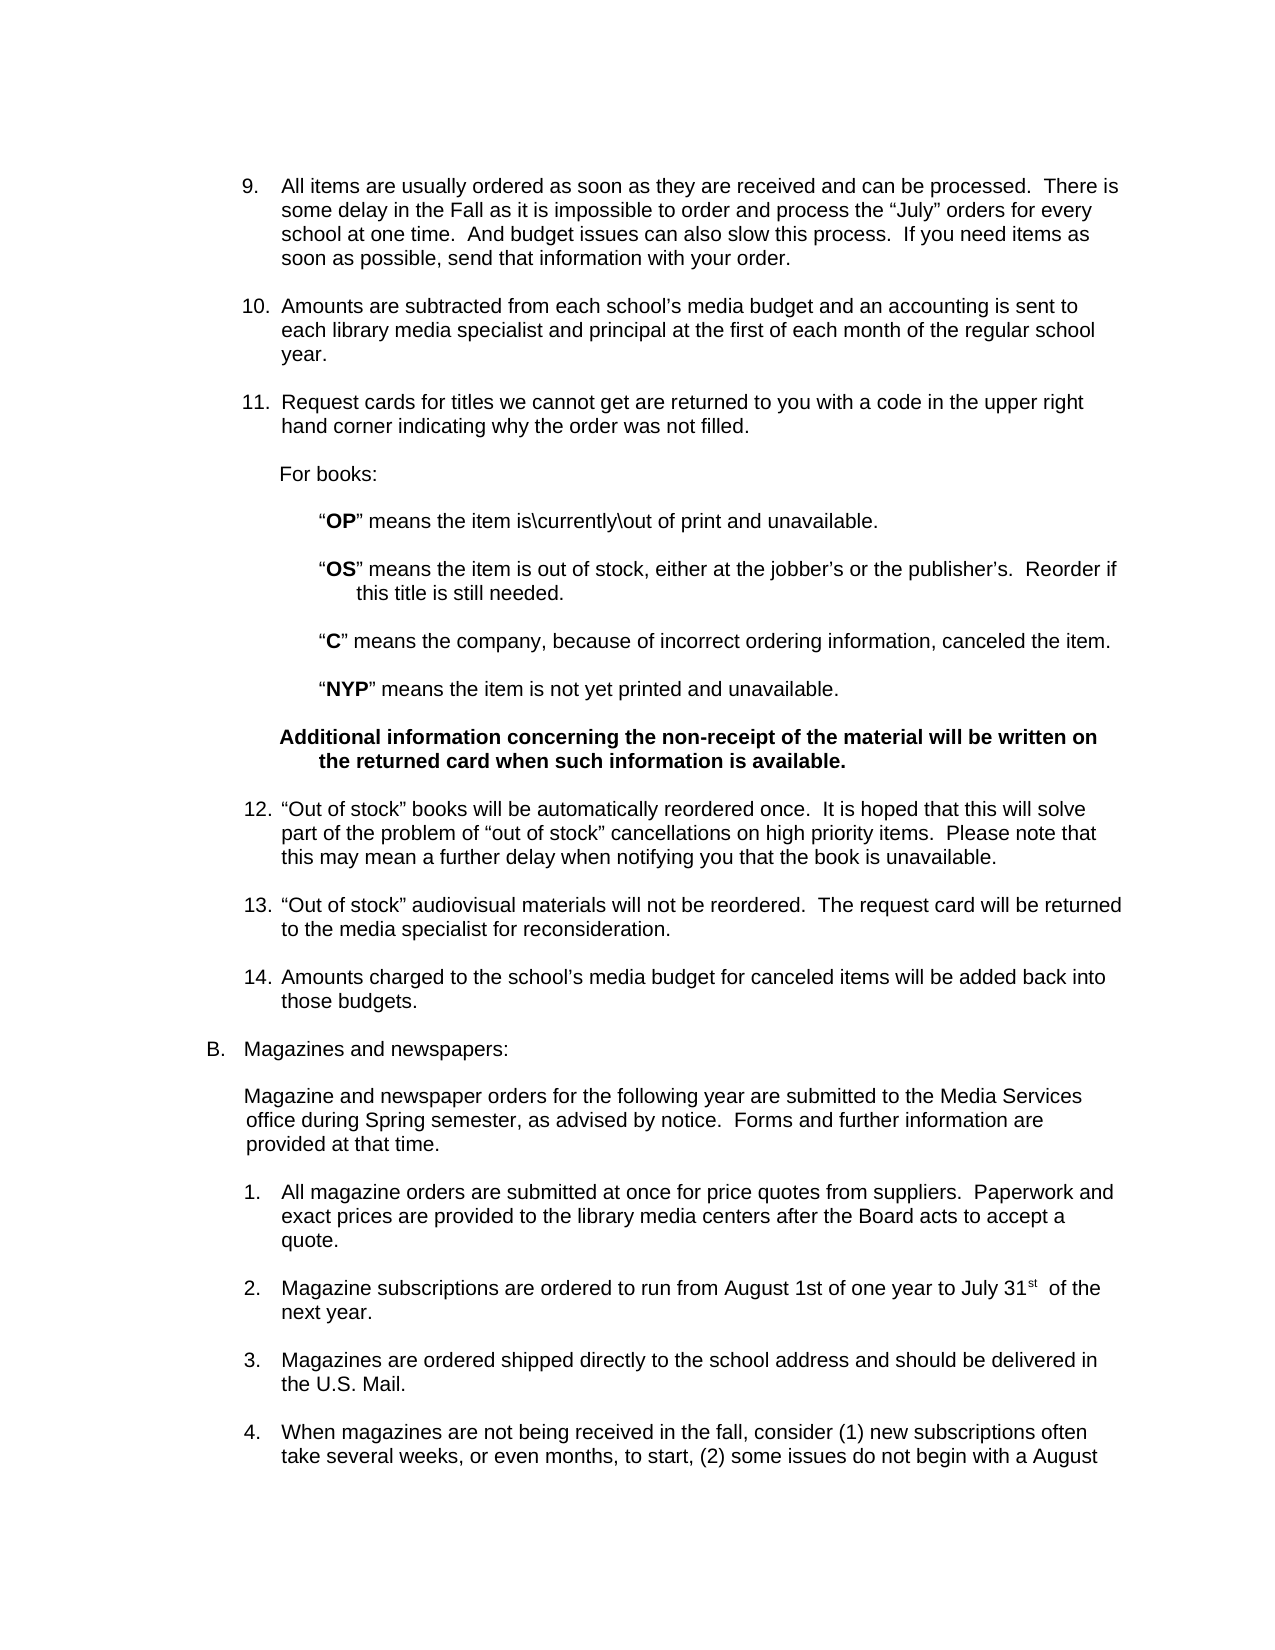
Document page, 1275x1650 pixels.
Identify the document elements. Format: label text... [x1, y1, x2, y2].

text Additional information concerning the non-receipt of the material will be written on the returned card when such information is available. [279, 725, 1125, 773]
text 9. All items are usually ordered as soon as they are received and can be processed. There is some delay in the Fall as it is impossible to order and process the “July” orders for every school at one time. And budget issues can also slow this process. If you need items as soon as possible, send that information with your order. [242, 174, 1125, 270]
text “C” means the company, because of incorrect ordering information, canceled the item. [319, 629, 1125, 653]
text 14. Amounts charged to the school’s media budget for canceled items will be added back into those budgets. [244, 964, 1125, 1012]
text 12. “Out of stock” books will be automatically reordered once. It is hoped that this will solve part of the problem of “out of stock” cancellations on high priority items. Please note that this may mean a further delay when notifying you that the book is unavailable. [244, 797, 1125, 869]
list All magazine orders are submitted at once for price quotes from suppliers. Paperwork and exact prices are provided to the library media centers after the Board acts to accept a quote. [244, 1180, 1125, 1252]
text “OS” means the item is out of stock, either at the jobber’s or the publisher’s. Reorder if this title is still needed. [319, 557, 1125, 605]
text 10. Amounts are subtracted from each school’s media budget and an accounting is sent to each library media specialist and principal at the first of each month of the regular school year. [242, 294, 1125, 366]
list Magazines and newspapers: [206, 1036, 1125, 1060]
text 13. “Out of stock” audiovisual materials will not be reordered. The request card will be returned to the media specialist for reconsideration. [244, 893, 1125, 941]
text Magazine and newspaper orders for the following year are submitted to the Media Services office during Spring semester, as advised by notice. Forms and further information are provided at that time. [244, 1084, 1125, 1156]
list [244, 1420, 1125, 1468]
text “OP” means the item is\currently\out of print and unavailable. [319, 509, 1125, 533]
text For books: [279, 461, 1125, 485]
text 11. Request cards for titles we cannot get are returned to you with a code in the upper right hand corner indicating why the order was not filled. [242, 389, 1125, 437]
list Magazine subscriptions are ordered to run from August 1st of one year to July 31st of the next year. [244, 1276, 1125, 1324]
list Magazines are ordered shipped directly to the school address and should be delivered in the U.S. Mail. [244, 1348, 1125, 1396]
text “NYP” means the item is not yet printed and unavailable. [319, 677, 1125, 701]
